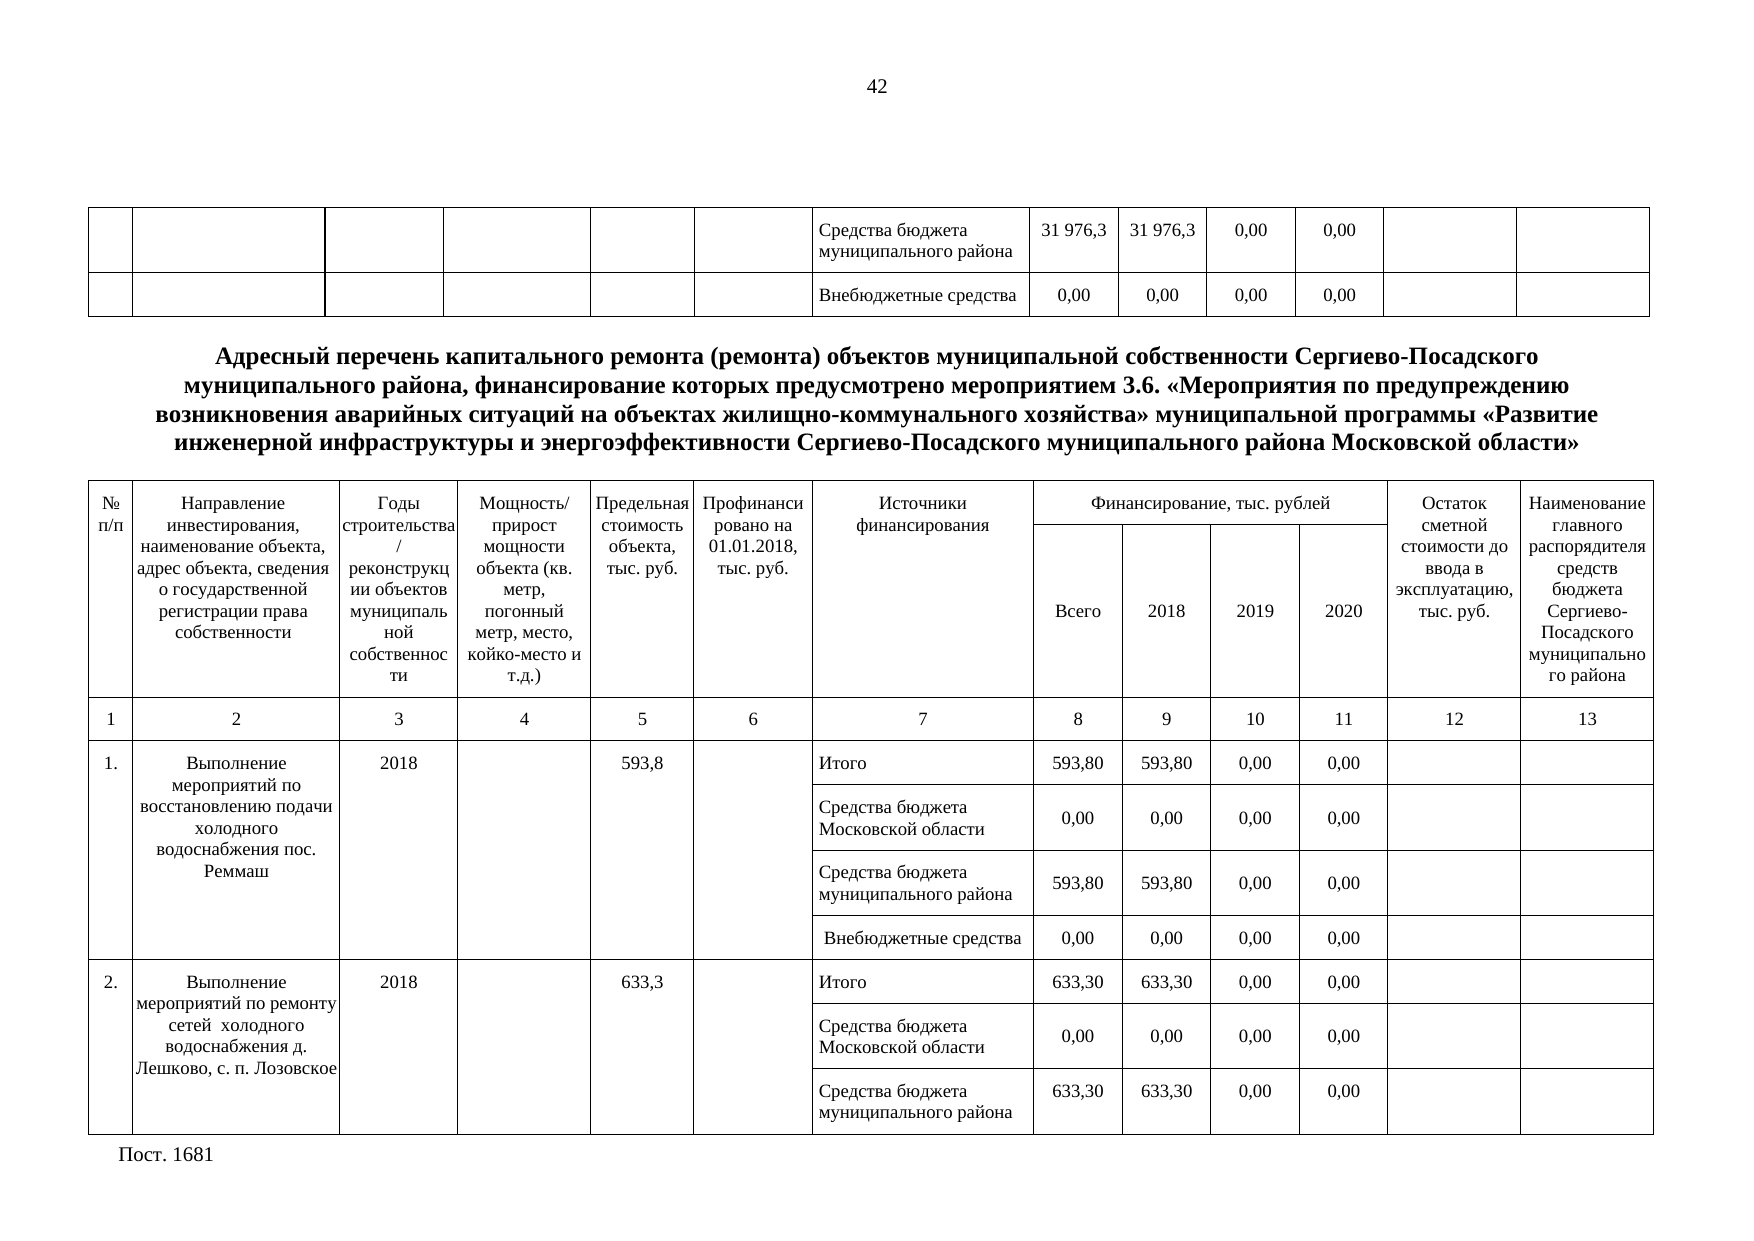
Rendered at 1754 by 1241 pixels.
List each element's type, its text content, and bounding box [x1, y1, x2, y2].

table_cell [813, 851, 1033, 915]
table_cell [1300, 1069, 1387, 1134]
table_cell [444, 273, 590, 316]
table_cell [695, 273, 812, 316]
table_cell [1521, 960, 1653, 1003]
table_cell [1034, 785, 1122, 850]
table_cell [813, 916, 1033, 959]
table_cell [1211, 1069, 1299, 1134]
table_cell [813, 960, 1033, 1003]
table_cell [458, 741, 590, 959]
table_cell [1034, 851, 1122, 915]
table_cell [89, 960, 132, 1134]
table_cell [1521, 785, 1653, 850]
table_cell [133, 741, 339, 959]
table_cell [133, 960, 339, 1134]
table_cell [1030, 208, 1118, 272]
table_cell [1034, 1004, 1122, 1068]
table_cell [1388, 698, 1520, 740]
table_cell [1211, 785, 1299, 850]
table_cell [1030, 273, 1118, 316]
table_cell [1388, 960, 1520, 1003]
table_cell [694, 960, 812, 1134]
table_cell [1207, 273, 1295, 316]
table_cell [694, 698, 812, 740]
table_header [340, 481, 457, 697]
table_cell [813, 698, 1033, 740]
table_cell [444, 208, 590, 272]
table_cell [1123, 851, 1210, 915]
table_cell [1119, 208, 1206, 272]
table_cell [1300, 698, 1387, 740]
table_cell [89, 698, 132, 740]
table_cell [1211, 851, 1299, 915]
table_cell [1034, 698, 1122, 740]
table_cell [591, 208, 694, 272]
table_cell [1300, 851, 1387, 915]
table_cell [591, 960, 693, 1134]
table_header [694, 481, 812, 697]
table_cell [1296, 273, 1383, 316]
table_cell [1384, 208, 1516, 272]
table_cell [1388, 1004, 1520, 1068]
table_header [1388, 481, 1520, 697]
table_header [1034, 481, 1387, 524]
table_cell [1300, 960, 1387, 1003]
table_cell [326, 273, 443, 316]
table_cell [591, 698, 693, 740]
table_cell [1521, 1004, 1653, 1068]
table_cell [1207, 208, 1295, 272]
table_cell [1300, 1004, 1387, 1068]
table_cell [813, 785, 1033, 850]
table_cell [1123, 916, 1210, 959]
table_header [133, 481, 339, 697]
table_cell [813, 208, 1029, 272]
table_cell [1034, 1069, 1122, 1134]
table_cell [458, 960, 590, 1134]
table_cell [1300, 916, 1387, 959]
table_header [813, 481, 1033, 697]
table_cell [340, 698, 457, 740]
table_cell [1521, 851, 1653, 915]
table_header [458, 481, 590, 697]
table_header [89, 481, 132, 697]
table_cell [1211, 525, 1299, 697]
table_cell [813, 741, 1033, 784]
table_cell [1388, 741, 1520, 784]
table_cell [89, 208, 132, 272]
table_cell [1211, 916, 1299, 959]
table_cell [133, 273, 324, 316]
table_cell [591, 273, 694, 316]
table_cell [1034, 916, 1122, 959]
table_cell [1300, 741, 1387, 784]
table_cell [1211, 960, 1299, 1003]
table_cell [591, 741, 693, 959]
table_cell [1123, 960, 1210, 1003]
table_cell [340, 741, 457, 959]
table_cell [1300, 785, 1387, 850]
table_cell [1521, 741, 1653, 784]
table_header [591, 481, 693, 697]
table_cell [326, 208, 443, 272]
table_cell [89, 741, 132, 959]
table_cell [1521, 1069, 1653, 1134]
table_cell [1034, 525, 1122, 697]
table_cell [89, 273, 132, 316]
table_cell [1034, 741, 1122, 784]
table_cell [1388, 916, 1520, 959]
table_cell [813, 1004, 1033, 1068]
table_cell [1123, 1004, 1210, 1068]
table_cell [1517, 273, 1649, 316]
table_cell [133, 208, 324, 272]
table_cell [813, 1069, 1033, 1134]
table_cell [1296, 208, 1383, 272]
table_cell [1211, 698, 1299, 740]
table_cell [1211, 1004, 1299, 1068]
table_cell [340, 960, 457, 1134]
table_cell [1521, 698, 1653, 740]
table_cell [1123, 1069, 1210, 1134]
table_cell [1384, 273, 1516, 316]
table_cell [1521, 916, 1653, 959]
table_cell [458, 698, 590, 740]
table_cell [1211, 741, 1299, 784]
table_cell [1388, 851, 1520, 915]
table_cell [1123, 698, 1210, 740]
text Адресный перечень капитального ремонта (ремонта) объектов муниципальной собственности Сергиево-Посадского муниципального района, финансирование которых предусмотрено мероприятием 3.6. «Мероприятия по предупреждению возникновения аварийных ситуаций на объектах жилищно-коммунального хозяйства» муниципальной программы «Развитие инженерной инфраструктуры и энергоэффективности Сергиево-Посадского муниципального района Московской области» [118, 341, 1636, 456]
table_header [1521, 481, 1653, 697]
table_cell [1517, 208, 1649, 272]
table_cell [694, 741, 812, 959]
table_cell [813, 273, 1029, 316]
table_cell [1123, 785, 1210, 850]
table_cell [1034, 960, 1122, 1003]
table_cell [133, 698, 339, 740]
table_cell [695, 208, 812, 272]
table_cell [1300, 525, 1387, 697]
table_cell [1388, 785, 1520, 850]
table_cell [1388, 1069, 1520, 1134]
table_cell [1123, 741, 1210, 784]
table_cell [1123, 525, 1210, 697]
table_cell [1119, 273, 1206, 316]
